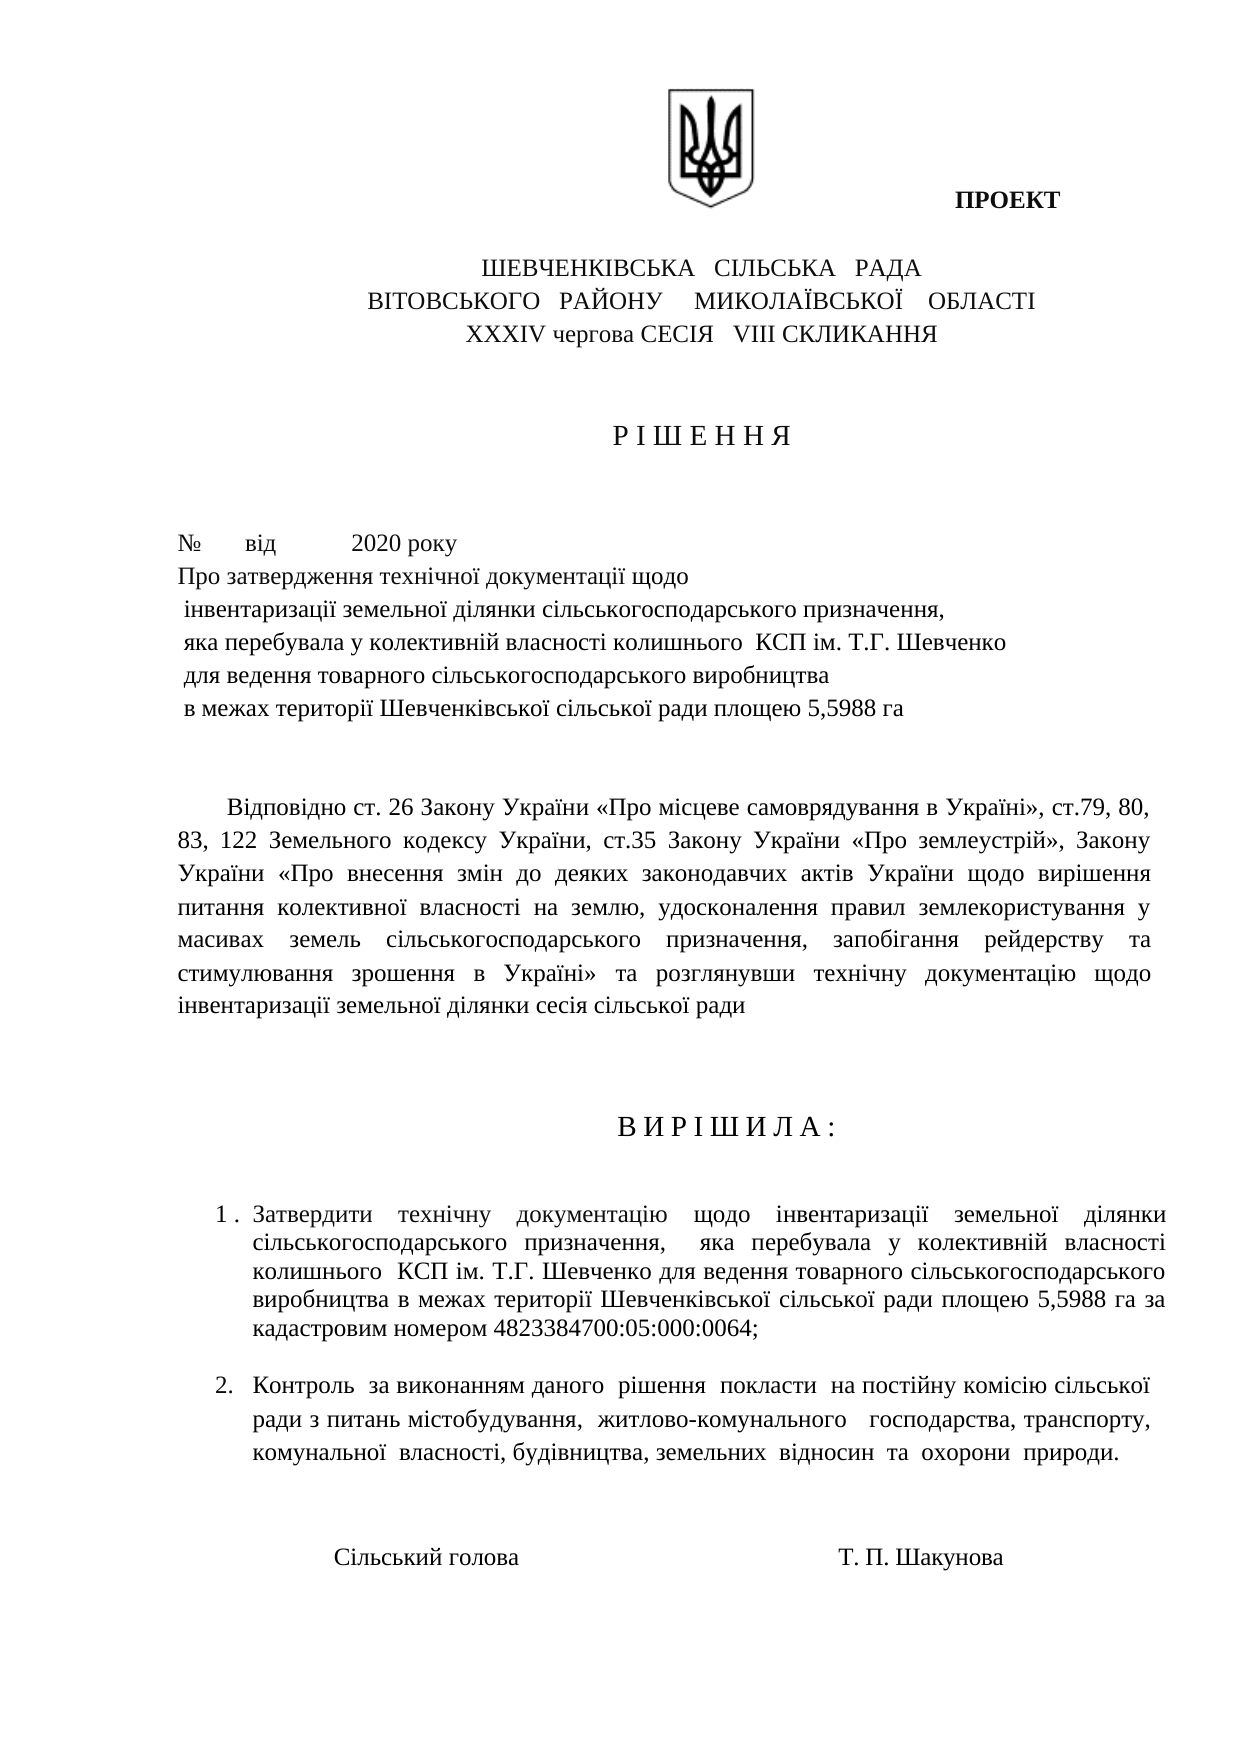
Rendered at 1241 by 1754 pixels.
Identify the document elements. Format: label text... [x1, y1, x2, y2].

text № від 2020 року [177, 528, 1167, 557]
text Сільський голова Т. П. Шакунова [177, 1542, 1167, 1571]
text Про затвердження технічної документації щодо [177, 561, 1167, 590]
text яка перебувала у колективній власності колишнього КСП ім. Т.Г. Шевченко [177, 627, 1167, 656]
text Відповідно ст. 26 Закону України «Про місцеве самоврядування в Україні», ст.79, 80, 83, 122 Земельного кодексу України, ст.35 Закону України «Про землеустрій», Закону України «Про внесення змін до деяких законодавчих актів України щодо вирішення питання колективної власності на землю, удосконалення правил землекористування у масивах земель сільськогосподарського призначення, запобігання рейдерству та стимулювання зрошення в Україні» та розглянувши технічну документацію щодо інвентаризації земельної ділянки сесія сільської ради [177, 953, 1152, 1019]
picture [667, 88, 755, 209]
text в межах території Шевченківської сільської ради площею 5,5988 га [177, 693, 1167, 722]
text ВИРІШИЛА: [236, 1114, 1167, 1142]
text ШЕВЧЕНКІВСЬКА СІЛЬСЬКА РАДА ВІТОВСЬКОГО РАЙОНУ МИКОЛАЇВСЬКОЇ ОБЛАСТІ ХХХІV чергова СЕСІЯ VІІІ СКЛИКАННЯ [236, 253, 1167, 348]
list Затвердити технічну документацію щодо інвентаризації земельної ділянки сільськогосподарського призначення, яка перебувала у колективній власності колишнього КСП ім. Т.Г. Шевченко для ведення товарного сільськогосподарського виробництва в межах території Шевченківської сільської ради площею 5,5988 га за кадастровим номером 4823384700:05:000:0064; [215, 1199, 1167, 1342]
text Р І Ш Е Н Н Я [236, 418, 1167, 452]
text інвентаризації земельної ділянки сільськогосподарського призначення, [177, 594, 1167, 623]
text для ведення товарного сільськогосподарського виробництва [177, 660, 1167, 689]
list Контроль за виконанням даного рішення покласти на постійну комісію сільської ради з питань містобудування, житлово-комунального господарства, транспорту, комунальної власності, будівництва, земельних відносин та охорони природи. [215, 1371, 1152, 1466]
text ПРОЕКТ [177, 89, 1167, 214]
text Відповідно ст. 26 Закону України «Про місцеве самоврядування в Україні», ст.79, 80, 83, 122 Земельного кодексу України, ст.35 Закону України «Про землеустрій», Закону України «Про внесення змін до деяких законодавчих актів України щодо вирішення питання колективної власності на землю, удосконалення правил землекористування у масивах земель сільськогосподарського призначення, запобігання рейдерству та стимулювання зрошення в Україні» та розглянувши технічну документацію щодо інвентаризації земельної ділянки сесія сільської ради [177, 792, 1152, 892]
